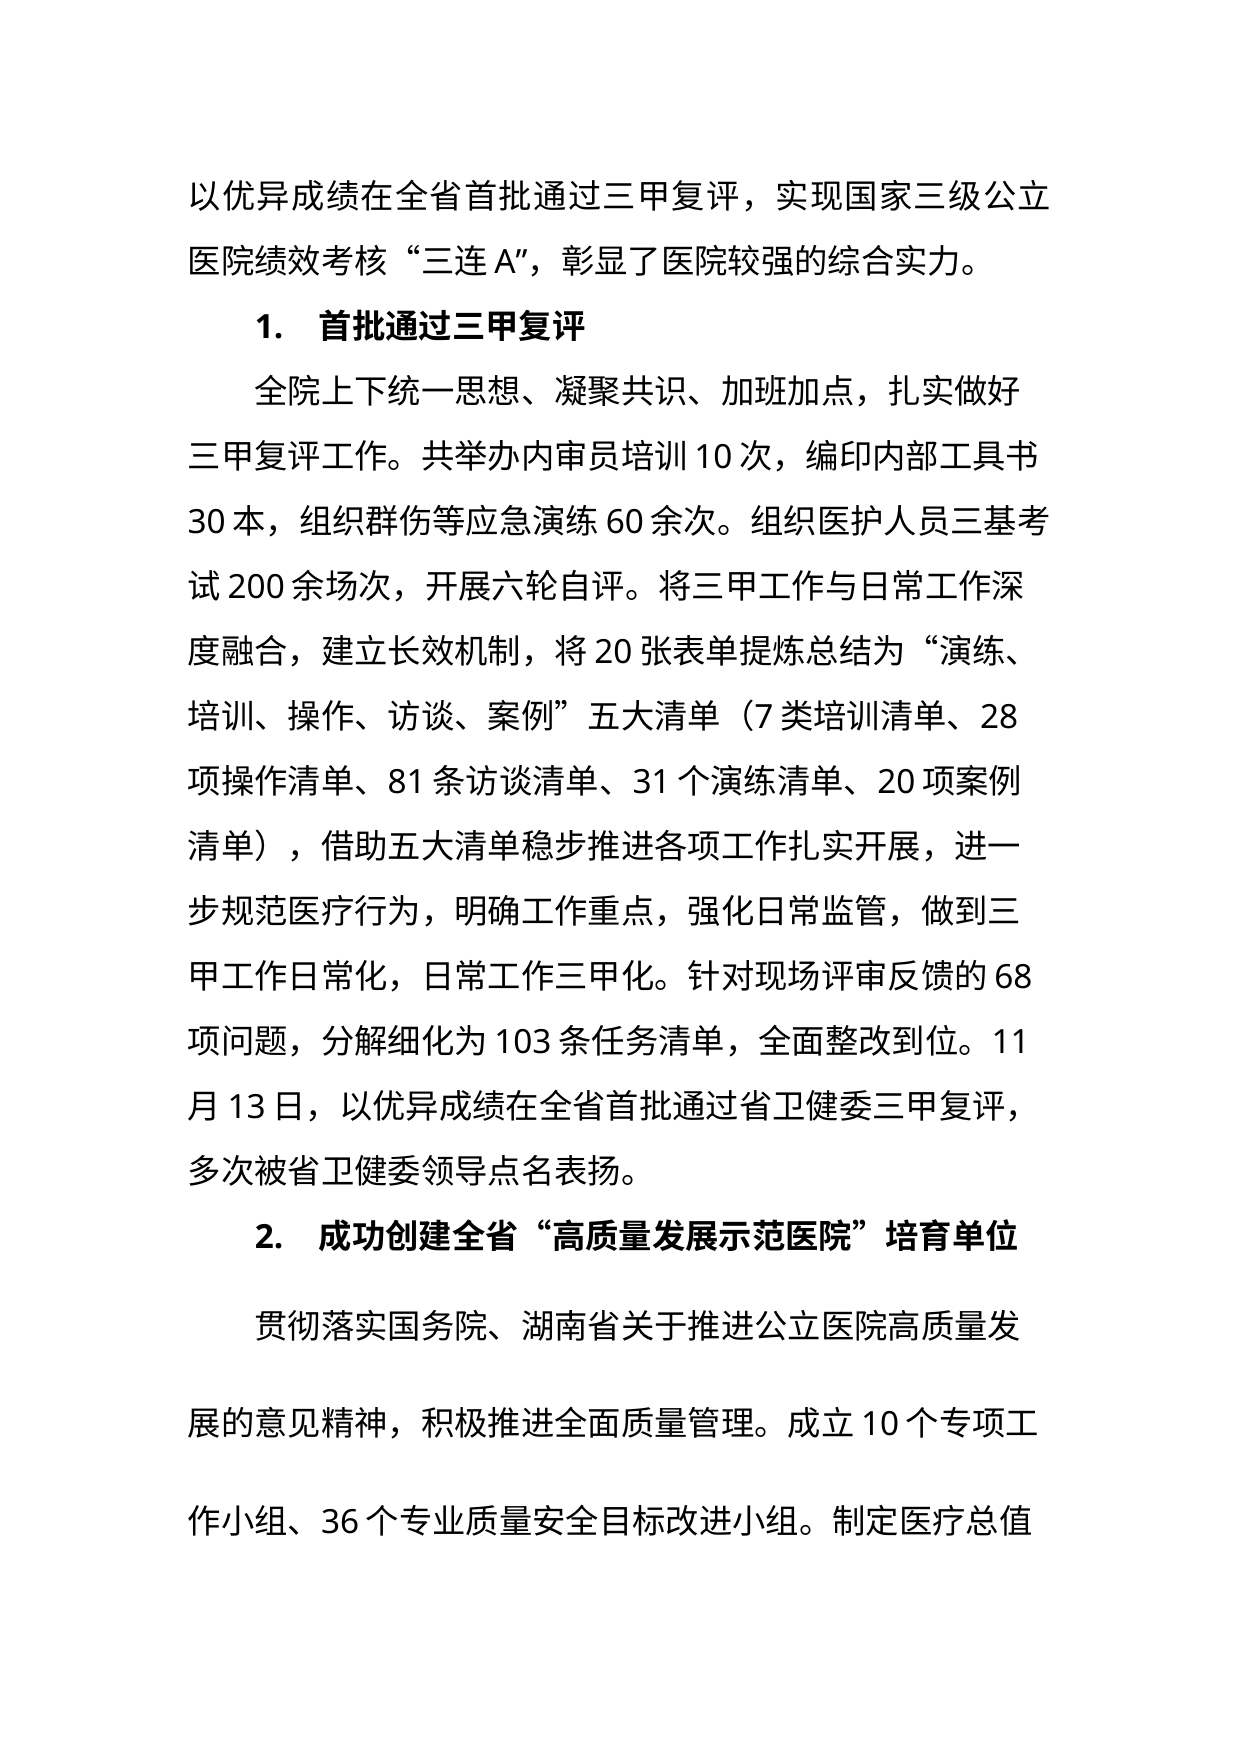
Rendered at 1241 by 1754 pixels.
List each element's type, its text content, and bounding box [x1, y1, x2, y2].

list 成功创建全省“高质量发展示范医院”培育单位 [187, 1202, 1053, 1267]
list 全院上下统一思想、凝聚共识、加班加点，扎实做好三甲复评工作。共举办内审员培训10次，编印内部工具书30本，组织群伤等应急演练60余次。组织医护人员三基考试200余场次，开展六轮自评。将三甲工作与日常工作深度融合，建立长效机制，将20张表单提炼总结为“演练、培训、操作、访谈、案例”五大清单（7类培训清单、28项操作清单、81条访谈清单、31个演练清单、20项案例清单），借助五大清单稳步推进各项工作扎实开展，进一步规范医疗行为，明确工作重点，强化日常监管，做到三甲工作日常化，日常工作三甲化。针对现场评审反馈的68项问题，分解细化为103条任务清单，全面整改到位。11月13日，以优异成绩在全省首批通过省卫健委三甲复评，多次被省卫健委领导点名表扬。 [187, 357, 1053, 1202]
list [187, 1291, 1053, 1551]
list 首批通过三甲复评 [187, 292, 1053, 357]
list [187, 162, 1053, 292]
